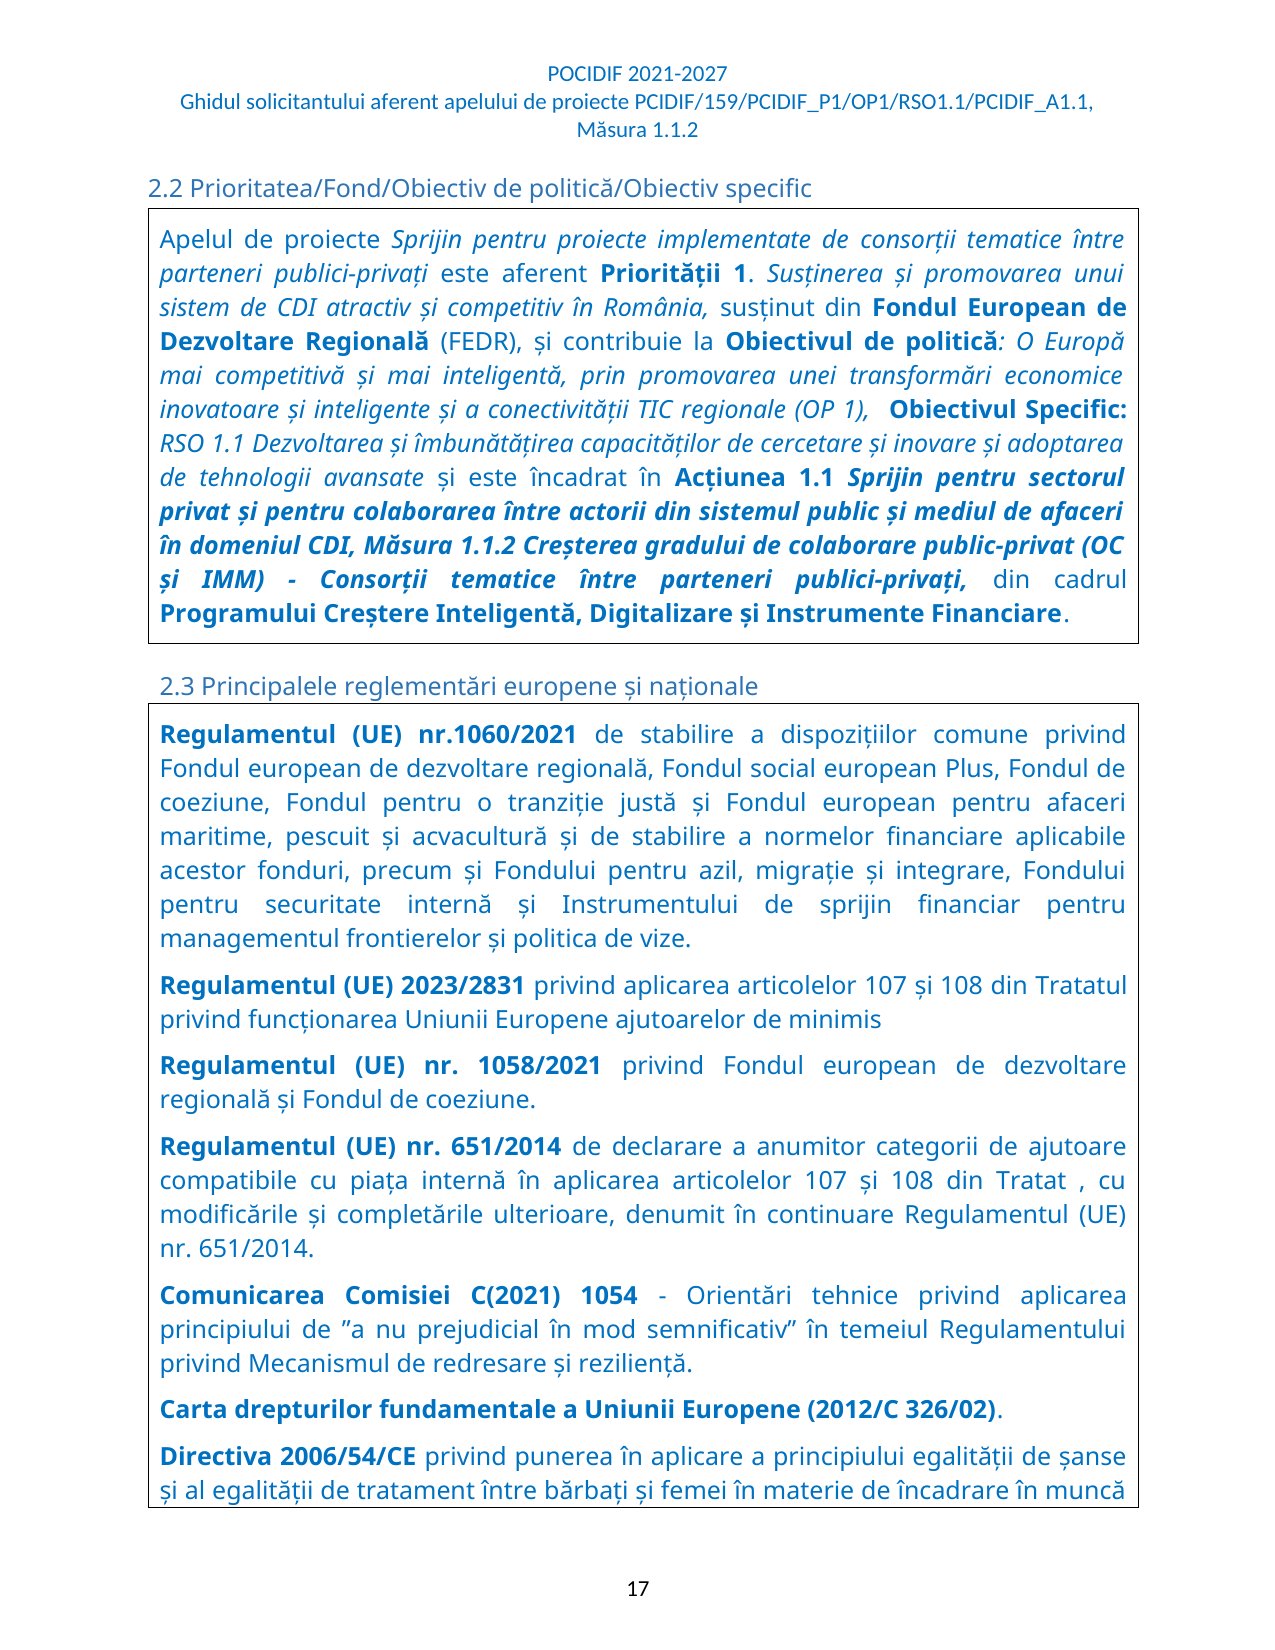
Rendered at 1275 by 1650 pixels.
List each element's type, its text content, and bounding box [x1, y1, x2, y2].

table_header Apelul de proiecte Sprijin pentru proiecte implementate de consorții tematice între parteneri publici-privați este aferent Priorității 1. Susținerea și promovarea unui sistem de CDI atractiv și competitiv în România, susținut din Fondul European de Dezvoltare Regională (FEDR), și contribuie la Obiectivul de politică: O Europă mai competitivă și mai inteligentă, prin promovarea unei transformări economice inovatoare și inteligente și a conectivităţii TIC regionale (OP 1), Obiectivul Specific: RSO 1.1 Dezvoltarea și îmbunătățirea capacităților de cercetare și inovare și adoptarea de tehnologii avansate și este încadrat în Acțiunea 1.1 Sprijin pentru sectorul privat și pentru colaborarea între actorii din sistemul public și mediul de afaceri în domeniul CDI, Măsura 1.1.2 Creșterea gradului de colaborare public-privat (OC și IMM) - Consorții tematice între parteneri publici-privați, din cadrul Programului Creștere Inteligentă, Digitalizare și Instrumente Financiare. [149, 209, 1138, 643]
subtitle 2.2 Prioritatea/Fond/Obiectiv de politică/Obiectiv specific [148, 171, 1127, 205]
table_cell 2.3 Principalele reglementări europene și naționale [148, 644, 1139, 703]
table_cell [149, 704, 1138, 1507]
